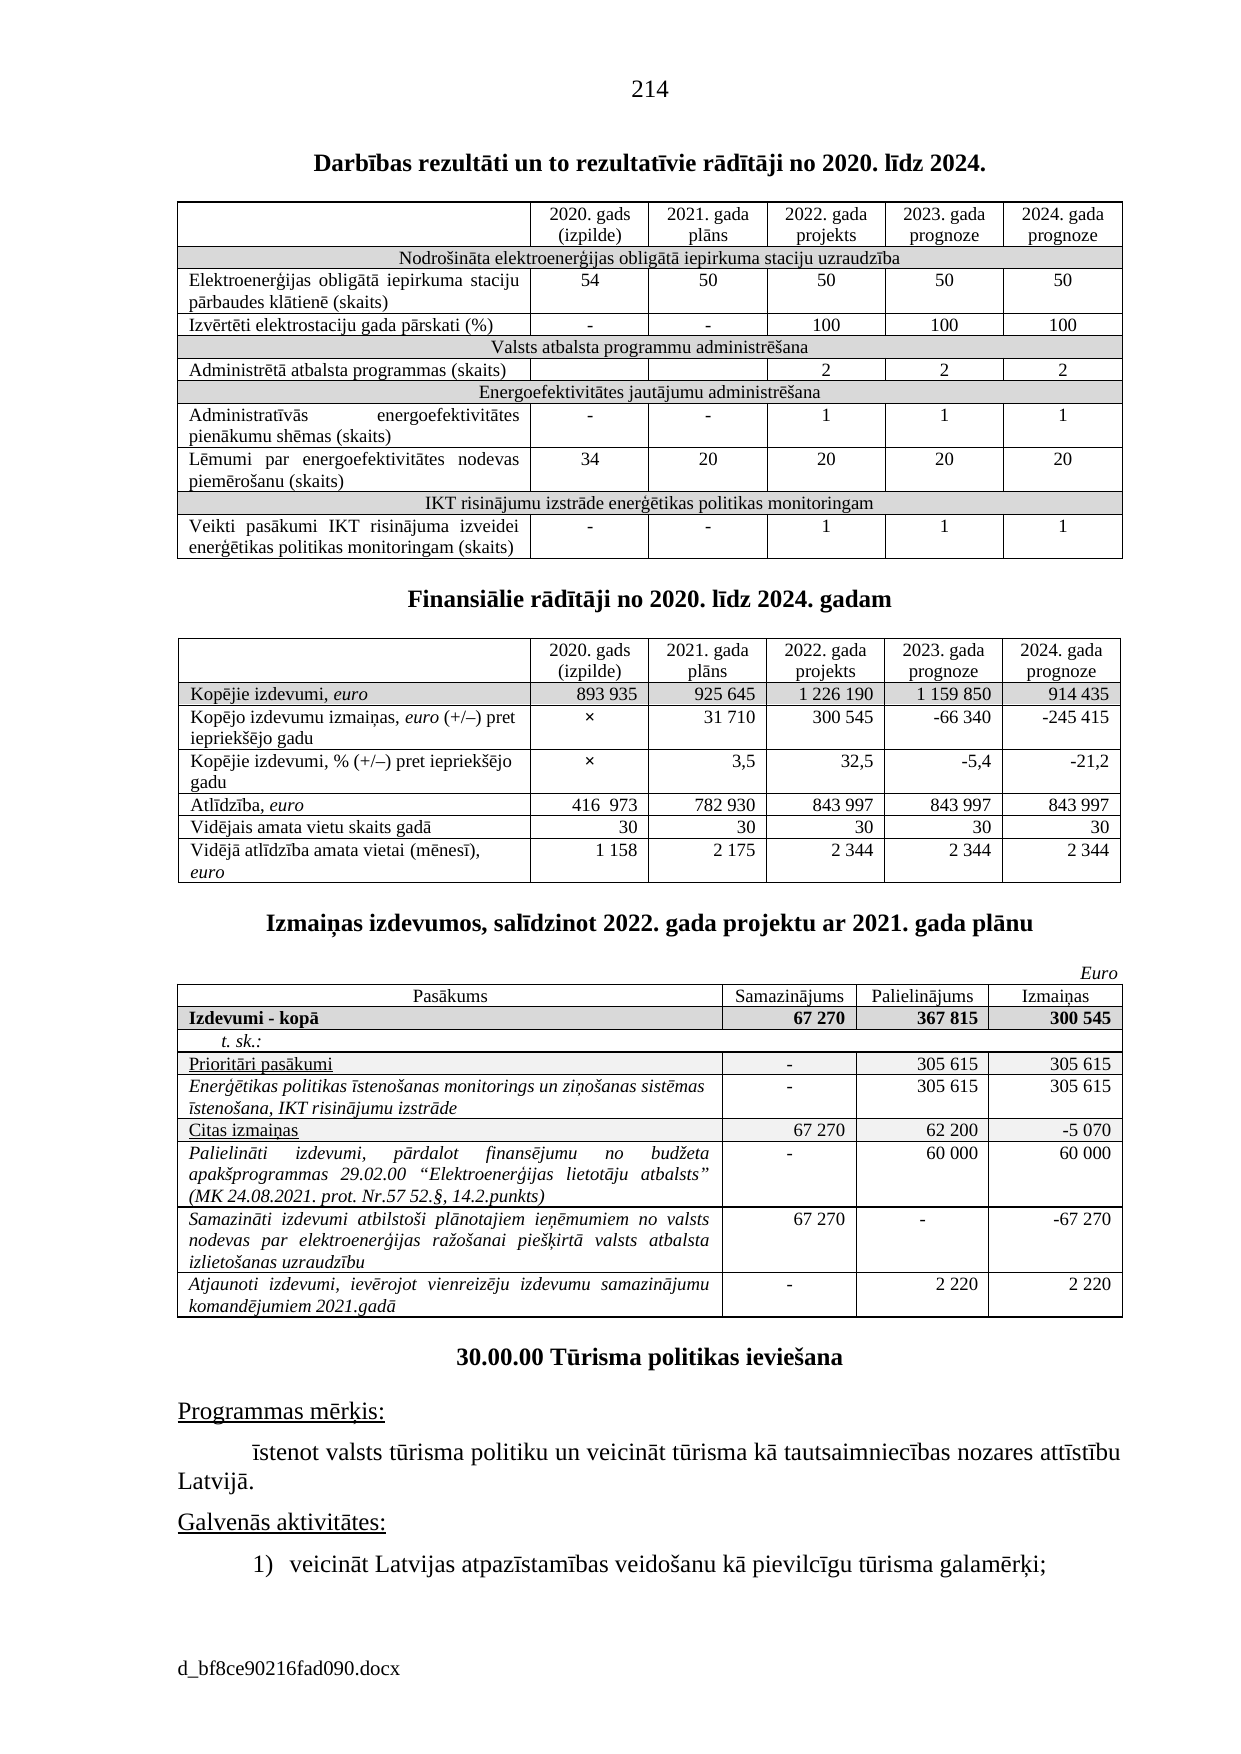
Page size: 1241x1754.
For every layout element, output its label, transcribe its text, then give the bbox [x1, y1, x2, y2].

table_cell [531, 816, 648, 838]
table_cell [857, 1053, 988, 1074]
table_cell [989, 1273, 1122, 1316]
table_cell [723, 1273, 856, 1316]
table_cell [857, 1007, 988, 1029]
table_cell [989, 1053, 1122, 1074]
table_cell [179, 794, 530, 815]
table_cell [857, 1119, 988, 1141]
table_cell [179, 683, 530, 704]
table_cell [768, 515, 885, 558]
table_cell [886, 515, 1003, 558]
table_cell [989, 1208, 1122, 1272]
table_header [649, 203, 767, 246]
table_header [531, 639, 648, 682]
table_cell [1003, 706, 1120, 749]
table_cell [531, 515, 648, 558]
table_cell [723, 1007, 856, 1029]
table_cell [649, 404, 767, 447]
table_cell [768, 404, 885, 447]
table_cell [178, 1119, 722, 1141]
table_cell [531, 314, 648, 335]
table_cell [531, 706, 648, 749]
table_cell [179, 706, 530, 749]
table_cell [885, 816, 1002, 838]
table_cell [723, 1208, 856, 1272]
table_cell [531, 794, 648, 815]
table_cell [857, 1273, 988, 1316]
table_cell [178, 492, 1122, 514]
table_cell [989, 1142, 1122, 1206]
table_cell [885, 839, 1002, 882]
text 30.00.00 Tūrisma politikas ieviešana [177, 1342, 1122, 1371]
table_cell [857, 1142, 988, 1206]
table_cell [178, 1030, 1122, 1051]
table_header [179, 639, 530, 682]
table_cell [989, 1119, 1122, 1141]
text Euro [1002, 962, 1122, 983]
text Darbības rezultāti un to rezultatīvie rādītāji no 2020. līdz 2024. [177, 148, 1122, 176]
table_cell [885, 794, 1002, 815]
text Galvenās aktivitātes: [177, 1507, 1122, 1536]
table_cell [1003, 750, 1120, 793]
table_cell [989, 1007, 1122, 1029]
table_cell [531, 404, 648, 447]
list Programmas mērķis: [177, 1396, 1122, 1425]
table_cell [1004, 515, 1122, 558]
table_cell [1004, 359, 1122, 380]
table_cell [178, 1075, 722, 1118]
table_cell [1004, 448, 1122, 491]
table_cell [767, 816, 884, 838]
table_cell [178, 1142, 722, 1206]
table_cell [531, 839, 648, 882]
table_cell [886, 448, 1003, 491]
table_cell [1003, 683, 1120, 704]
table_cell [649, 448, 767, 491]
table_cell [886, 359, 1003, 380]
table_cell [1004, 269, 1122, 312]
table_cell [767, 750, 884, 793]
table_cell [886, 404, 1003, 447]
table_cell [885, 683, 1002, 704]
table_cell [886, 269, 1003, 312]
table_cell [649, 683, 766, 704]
text Finansiālie rādītāji no 2020. līdz 2024. gadam [177, 584, 1122, 613]
text īstenot valsts tūrisma politiku un veicināt tūrisma kā tautsaimniecības nozares attīstību Latvijā. [177, 1437, 1122, 1495]
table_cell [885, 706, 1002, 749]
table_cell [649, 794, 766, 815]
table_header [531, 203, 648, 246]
text Izmaiņas izdevumos, salīdzinot 2022. gada projektu ar 2021. gada plānu [177, 908, 1122, 937]
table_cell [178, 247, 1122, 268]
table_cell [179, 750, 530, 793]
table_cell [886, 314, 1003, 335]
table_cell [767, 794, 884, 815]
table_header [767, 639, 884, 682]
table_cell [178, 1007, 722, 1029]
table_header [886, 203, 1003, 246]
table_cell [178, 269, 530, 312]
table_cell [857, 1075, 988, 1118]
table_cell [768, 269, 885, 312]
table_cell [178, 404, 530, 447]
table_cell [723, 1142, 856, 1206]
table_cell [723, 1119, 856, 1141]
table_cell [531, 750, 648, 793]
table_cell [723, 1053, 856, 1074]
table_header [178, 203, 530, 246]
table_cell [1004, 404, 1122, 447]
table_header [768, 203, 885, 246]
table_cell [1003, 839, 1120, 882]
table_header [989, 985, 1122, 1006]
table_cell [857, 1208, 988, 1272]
text 1) veicināt Latvijas atpazīstamības veidošanu kā pievilcīgu tūrisma galamērķi; [252, 1549, 1122, 1577]
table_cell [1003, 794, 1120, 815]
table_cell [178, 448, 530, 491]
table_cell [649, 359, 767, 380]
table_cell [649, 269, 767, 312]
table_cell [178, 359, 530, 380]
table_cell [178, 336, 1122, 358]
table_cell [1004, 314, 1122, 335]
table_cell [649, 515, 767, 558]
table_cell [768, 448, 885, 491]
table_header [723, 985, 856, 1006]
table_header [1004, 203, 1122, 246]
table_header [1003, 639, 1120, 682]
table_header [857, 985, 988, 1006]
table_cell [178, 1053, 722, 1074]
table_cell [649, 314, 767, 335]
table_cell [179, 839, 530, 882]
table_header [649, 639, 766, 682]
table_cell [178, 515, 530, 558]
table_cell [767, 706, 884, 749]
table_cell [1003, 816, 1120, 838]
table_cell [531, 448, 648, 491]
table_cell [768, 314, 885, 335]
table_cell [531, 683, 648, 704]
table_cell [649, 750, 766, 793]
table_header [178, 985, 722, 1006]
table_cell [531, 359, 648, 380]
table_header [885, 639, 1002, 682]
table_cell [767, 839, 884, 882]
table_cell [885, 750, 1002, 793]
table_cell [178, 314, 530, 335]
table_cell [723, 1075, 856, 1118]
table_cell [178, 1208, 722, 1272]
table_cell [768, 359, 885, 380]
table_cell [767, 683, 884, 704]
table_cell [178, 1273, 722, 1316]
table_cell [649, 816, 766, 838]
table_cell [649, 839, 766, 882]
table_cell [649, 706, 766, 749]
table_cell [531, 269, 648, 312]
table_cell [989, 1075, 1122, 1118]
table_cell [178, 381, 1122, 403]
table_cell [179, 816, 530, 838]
